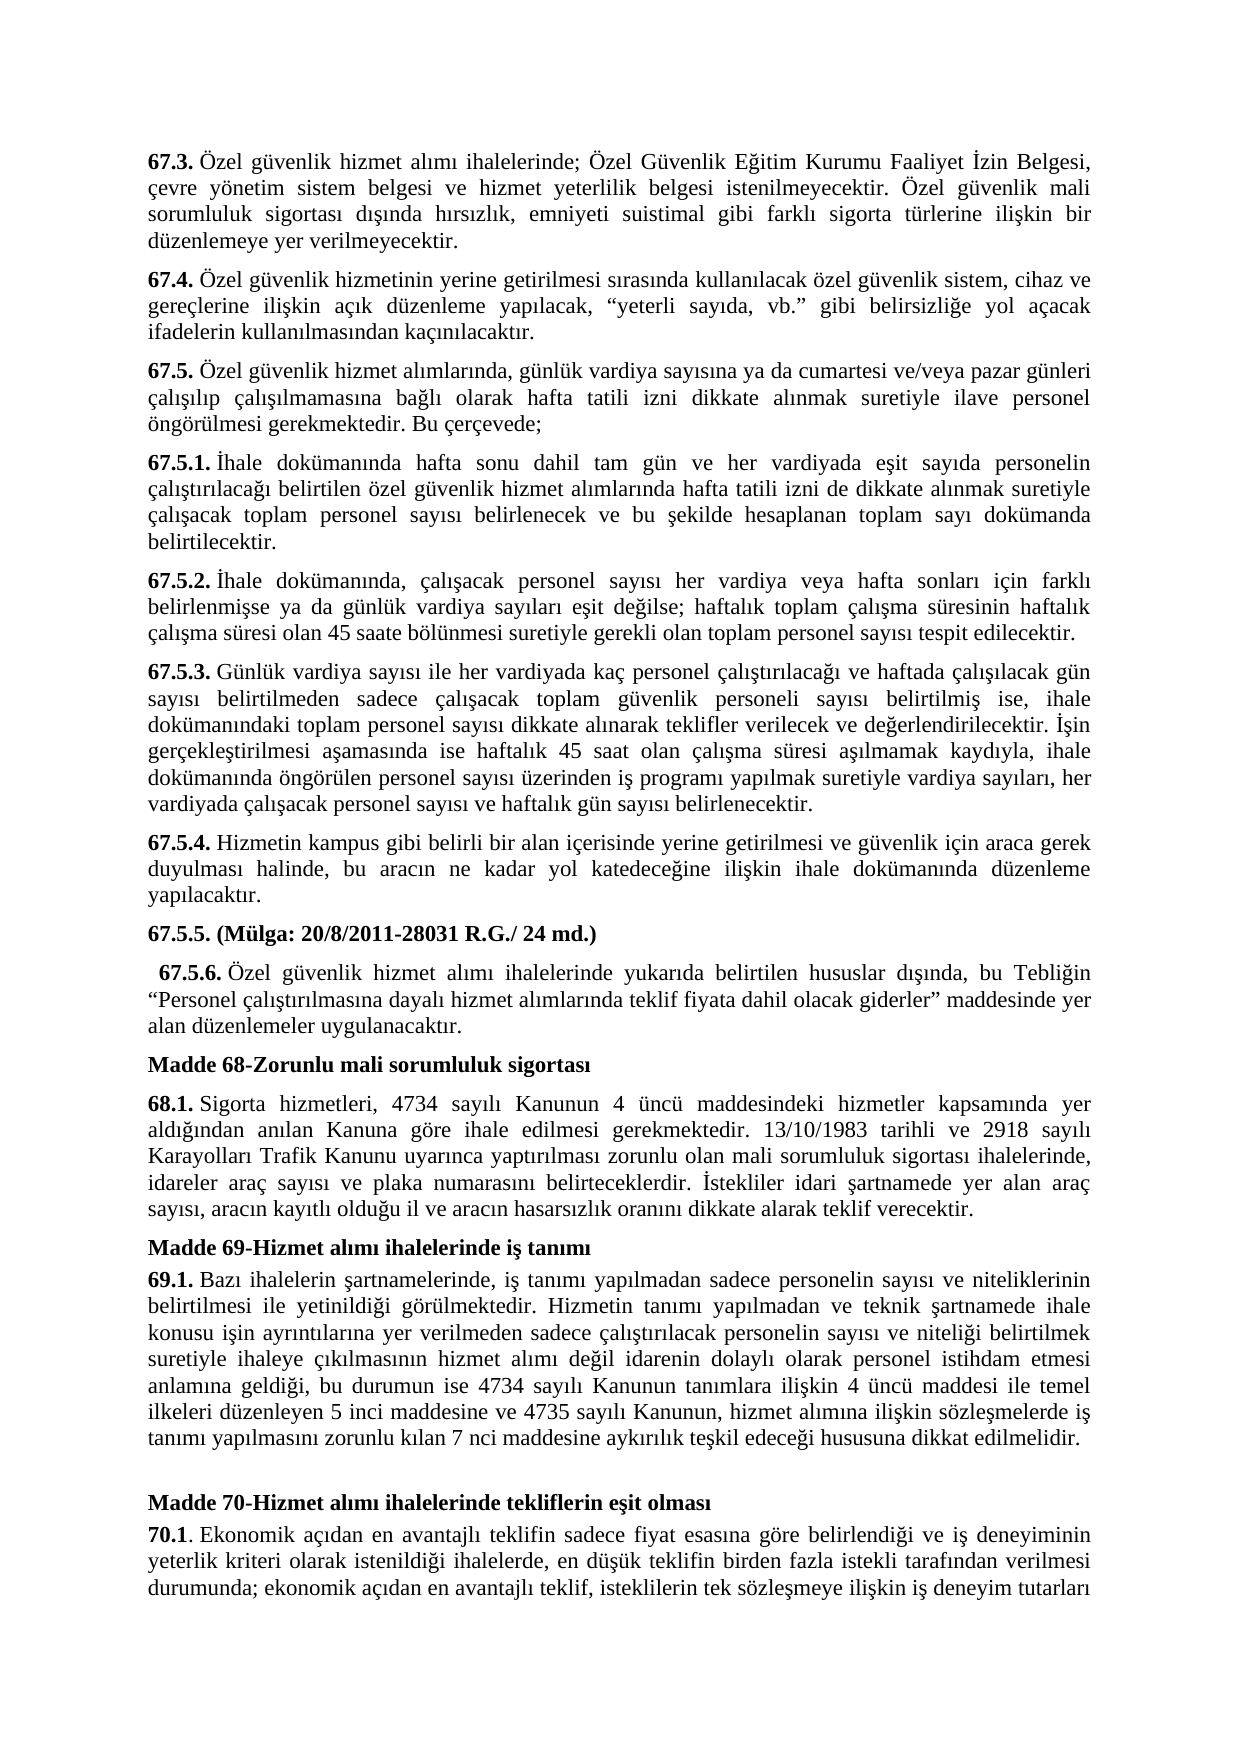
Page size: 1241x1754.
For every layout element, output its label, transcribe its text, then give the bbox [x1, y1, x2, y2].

text 67.4. Özel güvenlik hizmetinin yerine getirilmesi sırasında kullanılacak özel güvenlik sistem, cihaz ve gereçlerine ilişkin açık düzenleme yapılacak, “yeterli sayıda, vb.” gibi belirsizliğe yol açacak ifadelerin kullanılmasından kaçınılacaktır. [148, 266, 1092, 345]
text 67.5.5. (Mülga: 20/8/2011-28031 R.G./ 24 md.) [148, 920, 1092, 947]
text 69.1. Bazı ihalelerin şartnamelerinde, iş tanımı yapılmadan sadece personelin sayısı ve niteliklerinin belirtilmesi ile yetinildiği görülmektedir. Hizmetin tanımı yapılmadan ve teknik şartnamede ihale konusu işin ayrıntılarına yer verilmeden sadece çalıştırılacak personelin sayısı ve niteliği belirtilmek suretiyle ihaleye çıkılmasının hizmet alımı değil idarenin dolaylı olarak personel istihdam etmesi anlamına geldiği, bu durumun ise 4734 sayılı Kanunun tanımlara ilişkin 4 üncü maddesi ile temel ilkeleri düzenleyen 5 inci maddesine ve 4735 sayılı Kanunun, hizmet alımına ilişkin sözleşmelerde iş tanımı yapılmasını zorunlu kılan 7 nci maddesine aykırılık teşkil edeceği hususuna dikkat edilmelidir. [148, 1266, 1092, 1451]
text 67.3. Özel güvenlik hizmet alımı ihalelerinde; Özel Güvenlik Eğitim Kurumu Faaliyet İzin Belgesi, çevre yönetim sistem belgesi ve hizmet yeterlilik belgesi istenilmeyecektir. Özel güvenlik mali sorumluluk sigortası dışında hırsızlık, emniyeti suistimal gibi farklı sigorta türlerine ilişkin bir düzenlemeye yer verilmeyecektir. [148, 148, 1092, 253]
text 67.5.4. Hizmetin kampus gibi belirli bir alan içerisinde yerine getirilmesi ve güvenlik için araca gerek duyulması halinde, bu aracın ne kadar yol katedeceğine ilişkin ihale dokümanında düzenleme yapılacaktır. [148, 829, 1092, 908]
text 67.5. Özel güvenlik hizmet alımlarında, günlük vardiya sayısına ya da cumartesi ve/veya pazar günleri çalışılıp çalışılmamasına bağlı olarak hafta tatili izni dikkate alınmak suretiyle ilave personel öngörülmesi gerekmektedir. Bu çerçevede; [148, 357, 1092, 436]
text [148, 1521, 1092, 1600]
text 67.5.2. İhale dokümanında, çalışacak personel sayısı her vardiya veya hafta sonları için farklı belirlenmişse ya da günlük vardiya sayıları eşit değilse; haftalık toplam çalışma süresinin haftalık çalışma süresi olan 45 saate bölünmesi suretiyle gerekli olan toplam personel sayısı tespit edilecektir. [148, 567, 1092, 646]
text Madde 68-Zorunlu mali sorumluluk sigortası [148, 1051, 1092, 1077]
text 67.5.6. Özel güvenlik hizmet alımı ihalelerinde yukarıda belirtilen hususlar dışında, bu Tebliğin “Personel çalıştırılmasına dayalı hizmet alımlarında teklif fiyata dahil olacak giderler” maddesinde yer alan düzenlemeler uygulanacaktır. [148, 959, 1092, 1038]
text 67.5.3. Günlük vardiya sayısı ile her vardiyada kaç personel çalıştırılacağı ve haftada çalışılacak gün sayısı belirtilmeden sadece çalışacak toplam güvenlik personeli sayısı belirtilmiş ise, ihale dokümanındaki toplam personel sayısı dikkate alınarak teklifler verilecek ve değerlendirilecektir. İşin gerçekleştirilmesi aşamasında ise haftalık 45 saat olan çalışma süresi aşılmamak kaydıyla, ihale dokümanında öngörülen personel sayısı üzerinden iş programı yapılmak suretiyle vardiya sayıları, her vardiyada çalışacak personel sayısı ve haftalık gün sayısı belirlenecektir. [148, 658, 1092, 816]
text Madde 69-Hizmet alımı ihalelerinde iş tanımı [148, 1234, 1092, 1260]
text 68.1. Sigorta hizmetleri, 4734 sayılı Kanunun 4 üncü maddesindeki hizmetler kapsamında yer aldığından anılan Kanuna göre ihale edilmesi gerekmektedir. 13/10/1983 tarihli ve 2918 sayılı Karayolları Trafik Kanunu uyarınca yaptırılması zorunlu olan mali sorumluluk sigortası ihalelerinde, idareler araç sayısı ve plaka numarasını belirteceklerdir. İstekliler idari şartnamede yer alan araç sayısı, aracın kayıtlı olduğu il ve aracın hasarsızlık oranını dikkate alarak teklif verecektir. [148, 1090, 1092, 1221]
text 67.5.1. İhale dokümanında hafta sonu dahil tam gün ve her vardiyada eşit sayıda personelin çalıştırılacağı belirtilen özel güvenlik hizmet alımlarında hafta tatili izni de dikkate alınmak suretiyle çalışacak toplam personel sayısı belirlenecek ve bu şekilde hesaplanan toplam sayı dokümanda belirtilecektir. [148, 449, 1092, 554]
text Madde 70-Hizmet alımı ihalelerinde tekliflerin eşit olması [148, 1489, 1092, 1515]
